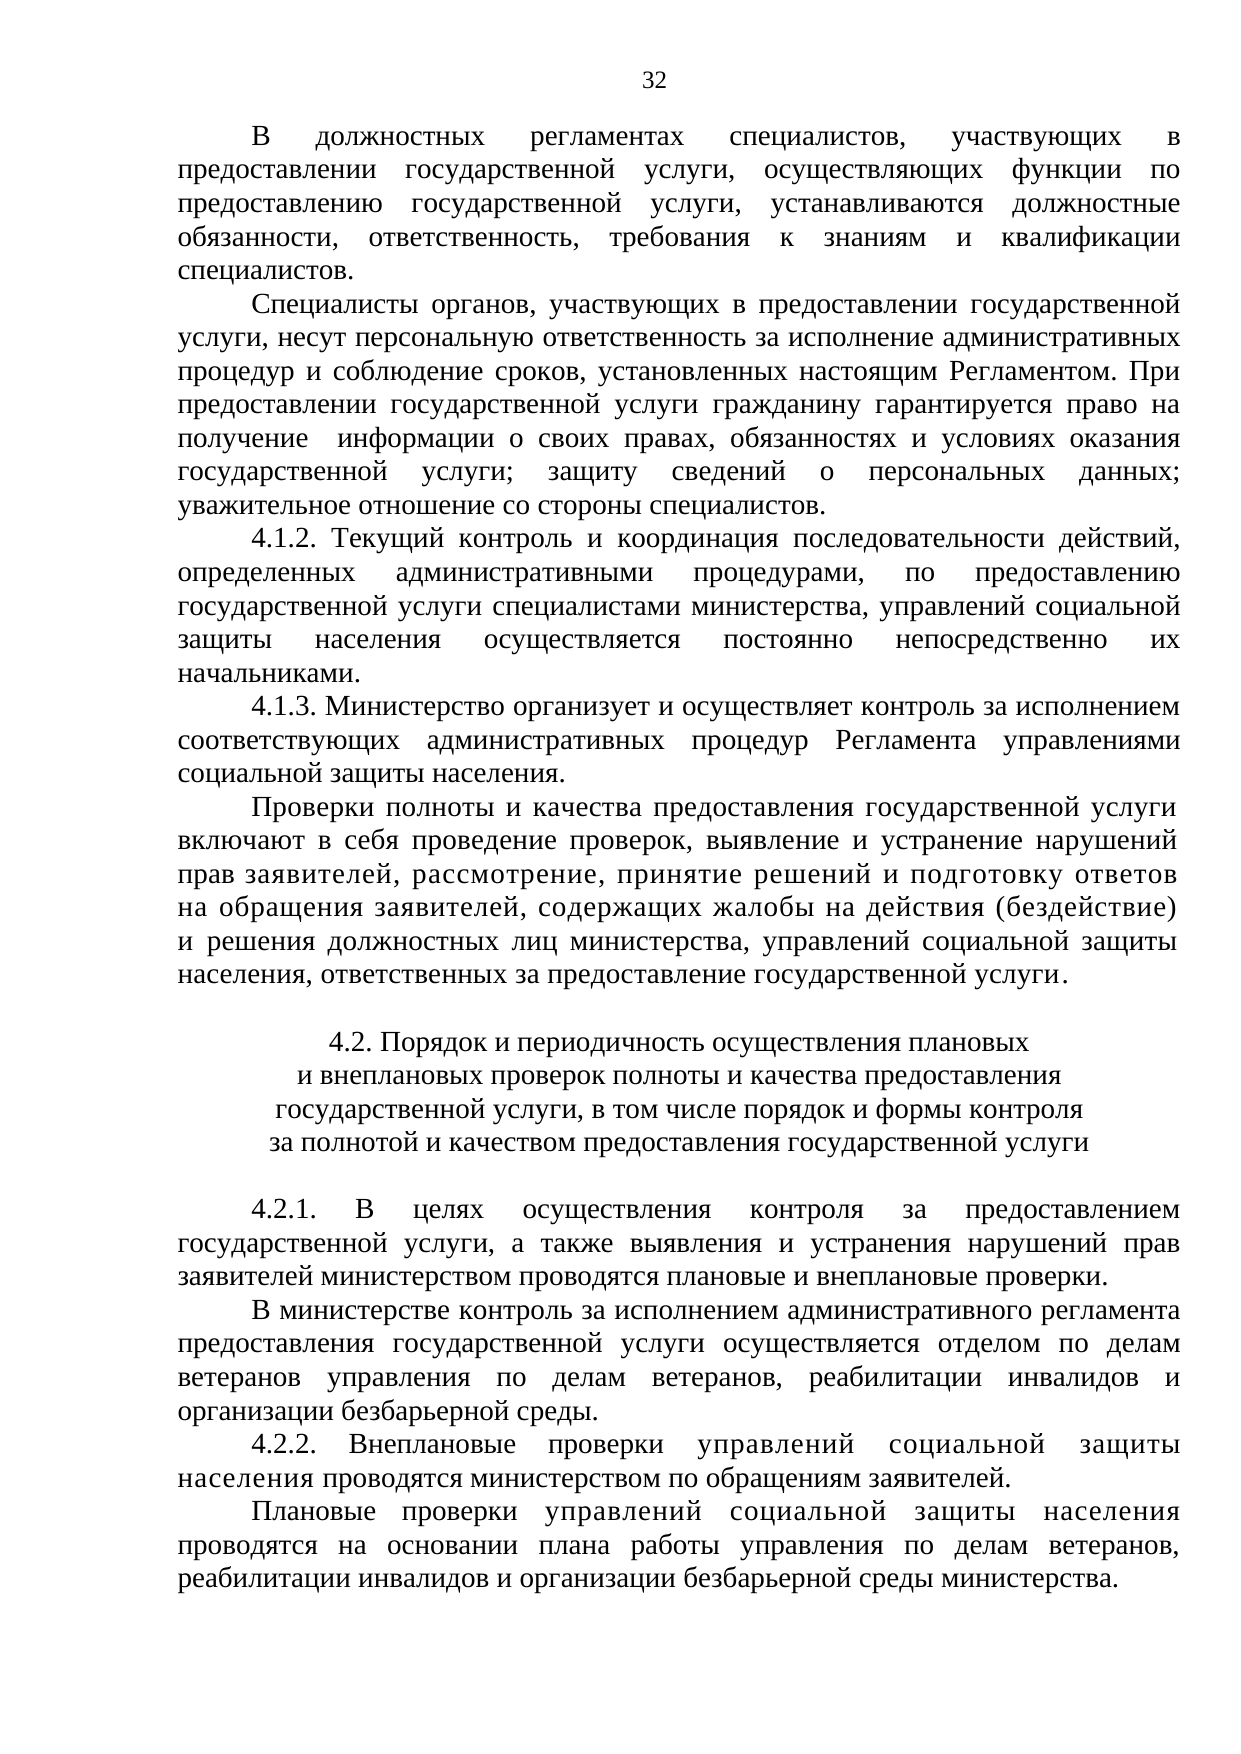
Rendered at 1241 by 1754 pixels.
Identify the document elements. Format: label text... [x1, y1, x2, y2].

text Специалисты органов, участвующих в предоставлении государственной услуги, несут персональную ответственность за исполнение административных процедур и соблюдение сроков, установленных настоящим Регламентом. При предоставлении государственной услуги гражданину гарантируется право на получение информации о своих правах, обязанностях и условиях оказания государственной услуги; защиту сведений о персональных данных; уважительное отношение со стороны специалистов. [177, 286, 1181, 521]
text государственной услуги, в том числе порядок и формы контроля [177, 1091, 1181, 1124]
text 4.1.2. Текущий контроль и координация последовательности действий, определенных административными процедурами, по предоставлению государственной услуги специалистами министерства, управлений социальной защиты населения осуществляется постоянно непосредственно их начальниками. [177, 521, 1181, 688]
text 4.1.3. Министерство организует и осуществляет контроль за исполнением соответствующих административных процедур Регламента управлениями социальной защиты населения. [177, 688, 1181, 789]
text за полнотой и качеством предоставления государственной услуги [177, 1124, 1181, 1158]
text 4.2. Порядок и периодичность осуществления плановых [177, 1024, 1181, 1057]
text Плановые проверки управлений социальной защиты населения проводятся на основании плана работы управления по делам ветеранов, реабилитации инвалидов и организации безбарьерной среды министерства. [177, 1493, 1181, 1594]
text В должностных регламентах специалистов, участвующих в предоставлении государственной услуги, осуществляющих функции по предоставлению государственной услуги, устанавливаются должностные обязанности, ответственность, требования к знаниям и квалификации специалистов. [177, 118, 1181, 286]
text 4.2.1. В целях осуществления контроля за предоставлением государственной услуги, а также выявления и устранения нарушений прав заявителей министерством проводятся плановые и внеплановые проверки. [177, 1191, 1181, 1292]
text В министерстве контроль за исполнением административного регламента предоставления государственной услуги осуществляется отделом по делам ветеранов управления по делам ветеранов, реабилитации инвалидов и организации безбарьерной среды. [177, 1292, 1181, 1426]
text и внеплановых проверок полноты и качества предоставления [177, 1057, 1181, 1091]
text 4.2.2. Внеплановые проверки управлений социальной защиты населения проводятся министерством по обращениям заявителей. [177, 1426, 1181, 1493]
text Проверки полноты и качества предоставления государственной услуги включают в себя проведение проверок, выявление и устранение нарушений прав заявителей, рассмотрение, принятие решений и подготовку ответов на обращения заявителей, содержащих жалобы на действия (бездействие) и решения должностных лиц министерства, управлений социальной защиты населения, ответственных за предоставление государственной услуги. [177, 789, 1179, 990]
